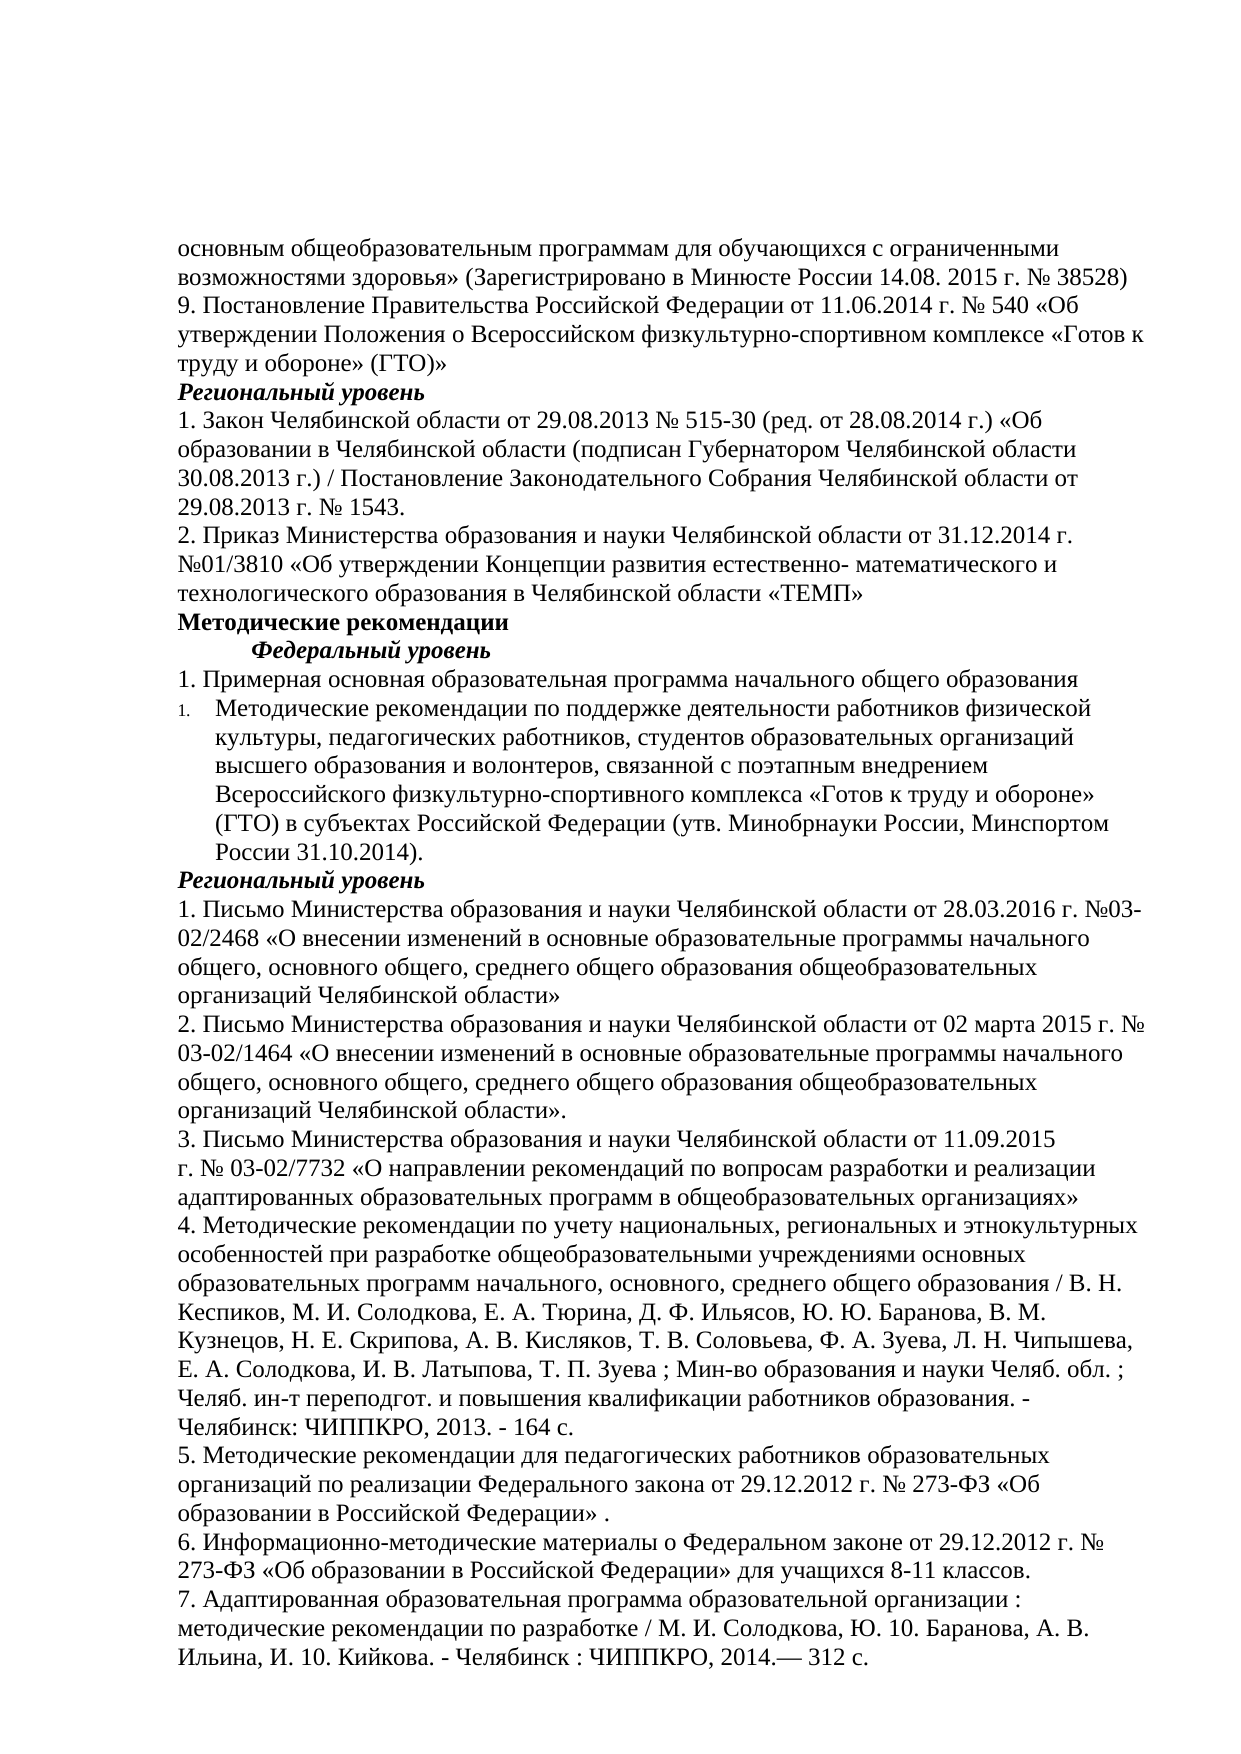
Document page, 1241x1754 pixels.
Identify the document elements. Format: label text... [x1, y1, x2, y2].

text г. № 03-02/7732 «О направлении рекомендаций по вопросам разработки и реализации адаптированных образовательных программ в общеобразовательных организациях» [177, 1153, 1152, 1211]
text Методические рекомендации [177, 607, 1152, 636]
text 1. Закон Челябинской области от 29.08.2013 № 515-30 (ред. от 28.08.2014 г.) «Об образовании в Челябинской области (подписан Губернатором Челябинской области 30.08.2013 г.) / Постановление Законодательного Собрания Челябинской области от 29.08.2013 г. № 1543. [177, 406, 1152, 521]
text 1. Письмо Министерства образования и науки Челябинской области от 28.03.2016 г. №03-02/2468 «О внесении изменений в основные образовательные программы начального общего, основного общего, среднего общего образования общеобразовательных организаций Челябинской области» [177, 894, 1152, 1009]
list Методические рекомендации по поддержке деятельности работников физической культуры, педагогических работников, студентов образовательных организаций высшего образования и волонтеров, связанной с поэтапным внедрением Всероссийского физкультурно-спортивного комплекса «Готов к труду и обороне» (ГТО) в субъектах Российской Федерации (утв. Минобрнауки России, Минспортом России 31.10.2014). [177, 693, 1152, 866]
text 4. Методические рекомендации по учету национальных, региональных и этнокультурных особенностей при разработке общеобразовательными учреждениями основных образовательных программ начального, основного, среднего общего образования / В. Н. Кеспиков, М. И. Солодкова, Е. А. Тюрина, Д. Ф. Ильясов, Ю. Ю. Баранова, В. М. Кузнецов, Н. Е. Скрипова, А. В. Кисляков, Т. В. Соловьева, Ф. А. Зуева, Л. Н. Чипышева, Е. А. Солодкова, И. В. Латыпова, Т. П. Зуева ; Мин-во образования и науки Челяб. обл. ; Челяб. ин-т переподгот. и повышения квалификации работников образования. - Челябинск: ЧИППКРО, 2013. - 164 с. [177, 1211, 1152, 1441]
text 3. Письмо Министерства образования и науки Челябинской области от 11.09.2015 [177, 1124, 1152, 1153]
text 7. Адаптированная образовательная программа образовательной организации : методические рекомендации по разработке / М. И. Солодкова, Ю. 10. Баранова, А. В. Ильина, И. 10. Кийкова. - Челябинск : ЧИППКРО, 2014.— 312 с. [177, 1584, 1152, 1671]
text Региональный уровень [177, 866, 1152, 894]
text 2. Приказ Министерства образования и науки Челябинской области от 31.12.2014 г. №01/3810 «Об утверждении Концепции развития естественно- математического и технологического образования в Челябинской области «ТЕМП» [177, 521, 1152, 607]
text Федеральный уровень [177, 636, 1152, 664]
text 5. Методические рекомендации для педагогических работников образовательных организаций по реализации Федерального закона от 29.12.2012 г. № 273-ФЗ «Об образовании в Российской Федерации» . [177, 1441, 1152, 1527]
text Региональный уровень [177, 377, 1152, 406]
text 1. Примерная основная образовательная программа начального общего образования [177, 664, 1152, 693]
text 6. Информационно-методические материалы о Федеральном законе от 29.12.2012 г. № 273-ФЗ «Об образовании в Российской Федерации» для учащихся 8-11 классов. [177, 1527, 1152, 1584]
text основным общеобразовательным программам для обучающихся с ограниченными возможностями здоровья» (Зарегистрировано в Минюсте России 14.08. 2015 г. № 38528) [177, 233, 1152, 291]
text 9. Постановление Правительства Российской Федерации от 11.06.2014 г. № 540 «Об утверждении Положения о Всероссийском физкультурно-спортивном комплексе «Готов к труду и обороне» (ГТО)» [177, 291, 1152, 377]
text 2. Письмо Министерства образования и науки Челябинской области от 02 марта 2015 г. № 03-02/1464 «О внесении изменений в основные образовательные программы начального общего, основного общего, среднего общего образования общеобразовательных организаций Челябинской области». [177, 1009, 1152, 1124]
